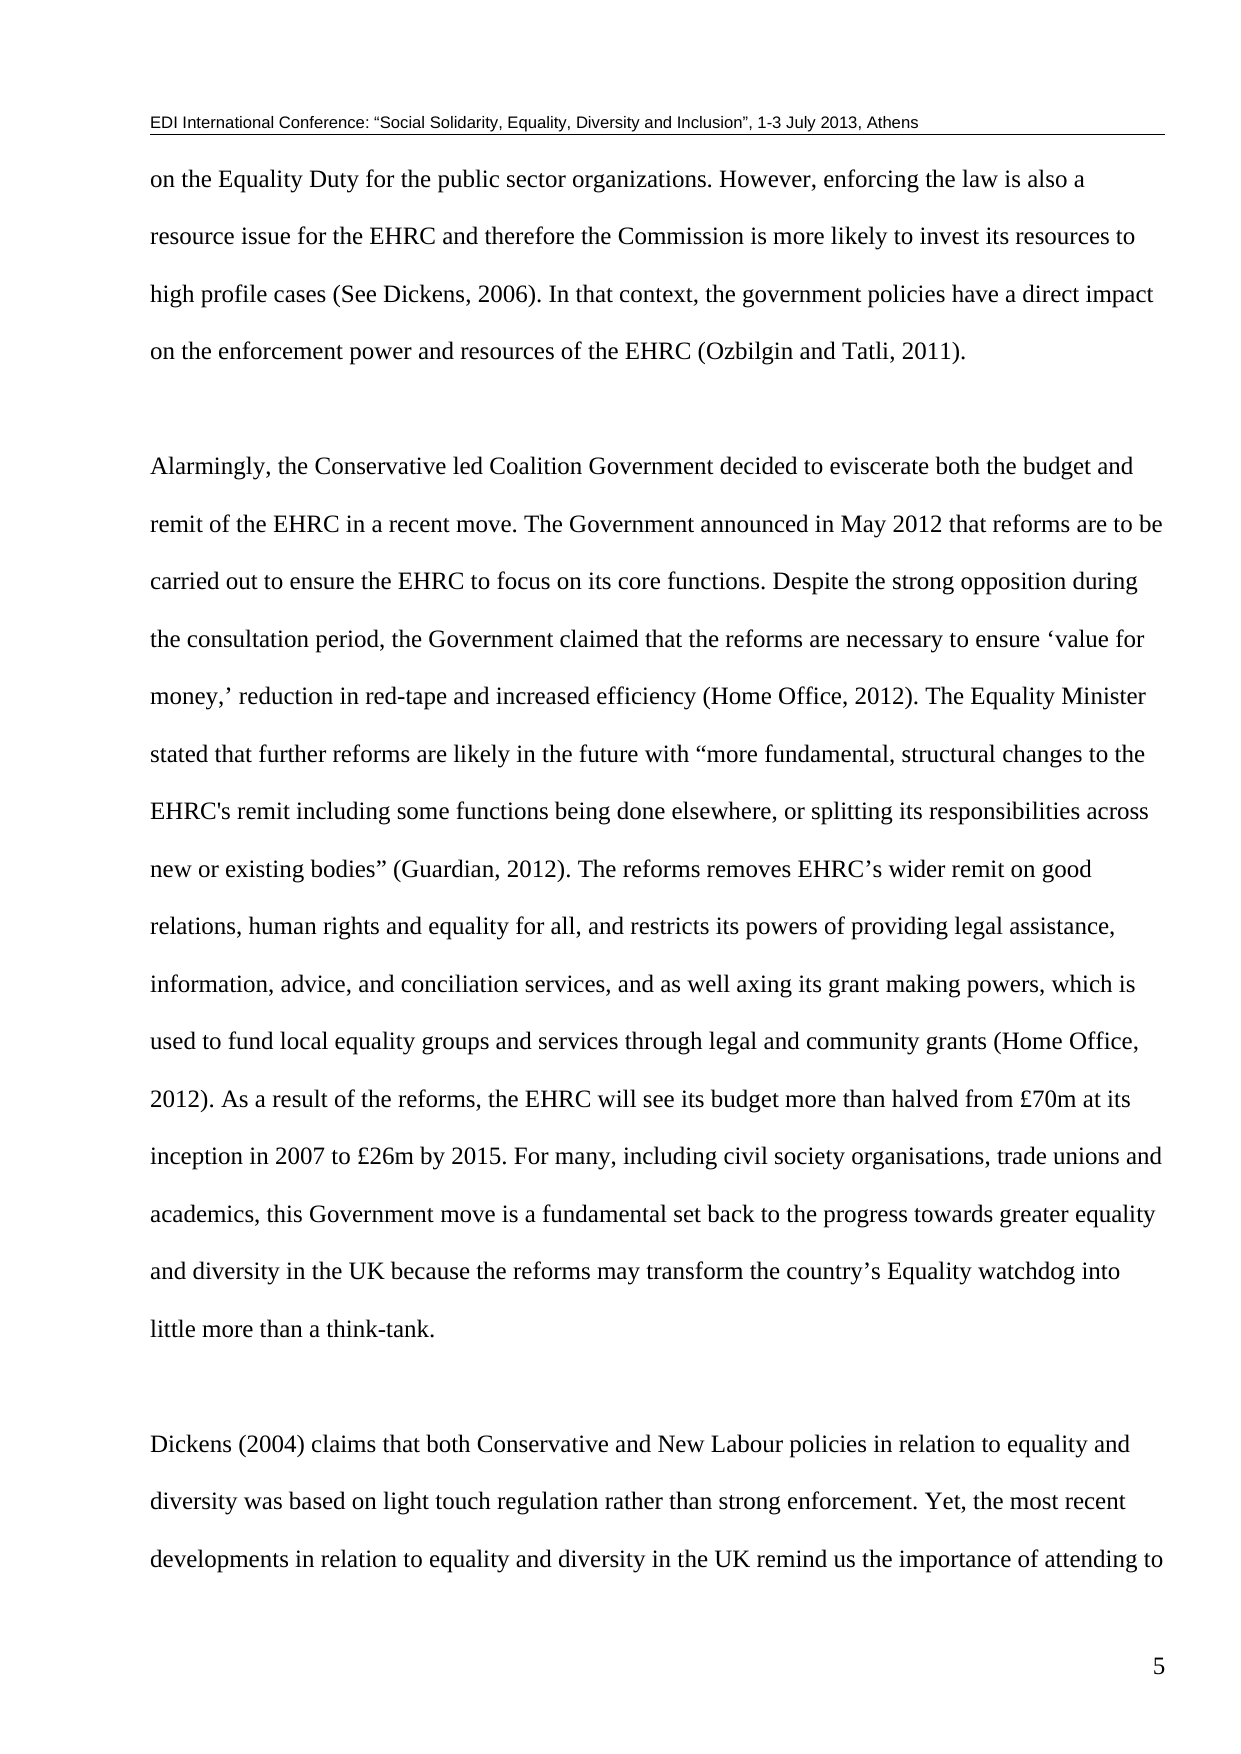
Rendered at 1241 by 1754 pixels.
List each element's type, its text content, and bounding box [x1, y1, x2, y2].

text Alarmingly, the Conservative led Coalition Government decided to eviscerate both the budget and remit of the EHRC in a recent move. The Government announced in May 2012 that reforms are to be carried out to ensure the EHRC to focus on its core functions. Despite the strong opposition during the consultation period, the Government claimed that the reforms are necessary to ensure ‘value for money,’ reduction in red-tape and increased efficiency (Home Office, 2012). The Equality Minister stated that further reforms are likely in the future with “more fundamental, structural changes to the EHRC's remit including some functions being done elsewhere, or splitting its responsibilities across new or existing bodies” (Guardian, 2012). The reforms removes EHRC’s wider remit on good relations, human rights and equality for all, and restricts its powers of providing legal assistance, information, advice, and conciliation services, and as well axing its grant making powers, which is used to fund local equality groups and services through legal and community grants (Home Office, 2012). As a result of the reforms, the EHRC will see its budget more than halved from £70m at its inception in 2007 to £26m by 2015. For many, including civil society organisations, trade unions and academics, this Government move is a fundamental set back to the progress towards greater equality and diversity in the UK because the reforms may transform the country’s Equality watchdog into little more than a think-tank. [150, 451, 1165, 1343]
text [150, 1429, 1165, 1573]
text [150, 164, 1165, 365]
